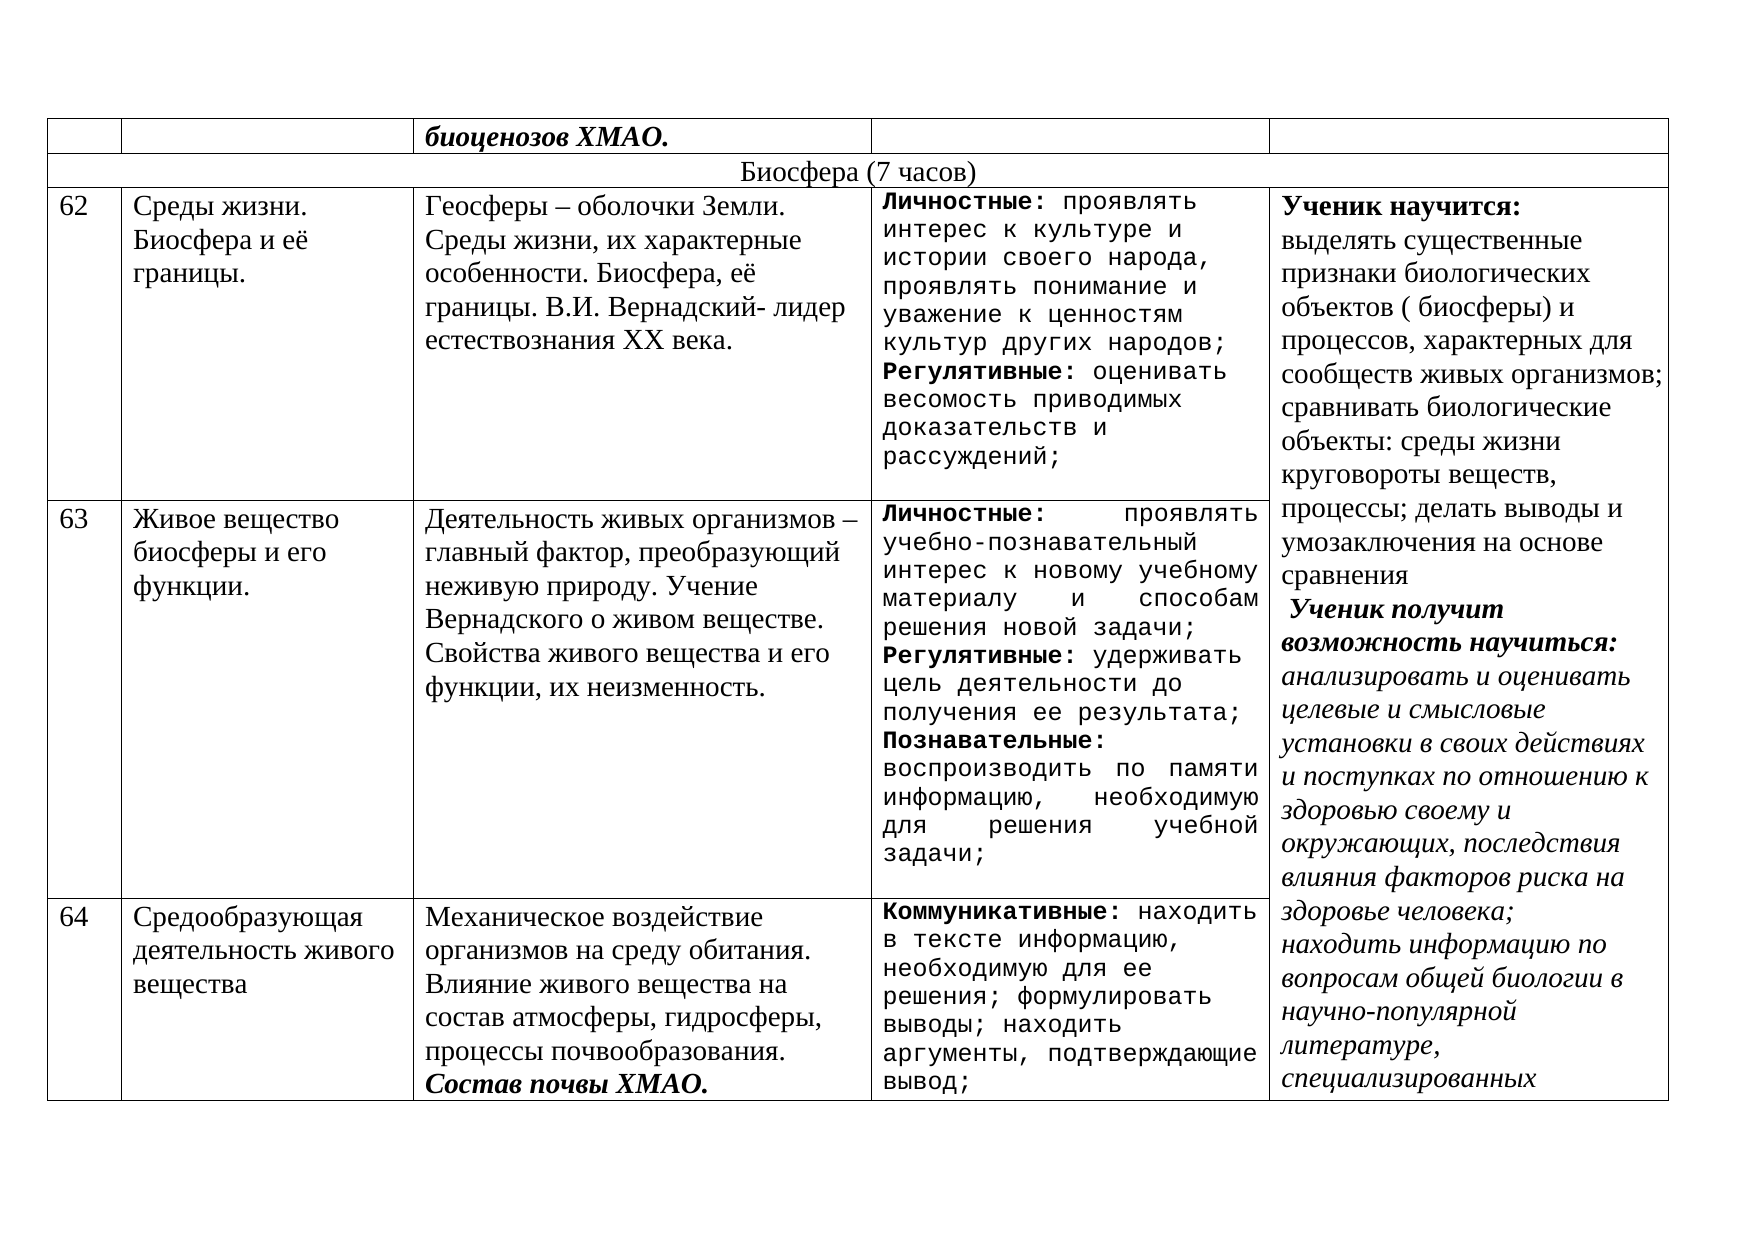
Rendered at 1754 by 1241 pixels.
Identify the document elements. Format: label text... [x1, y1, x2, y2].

table_cell 62 [48, 188, 121, 500]
table_cell Ученик научится: выделять существенные признаки биологических объектов ( биосферы) и процессов, характерных для сообществ живых организмов; сравнивать биологические объекты: среды жизни круговороты веществ, процессы; делать выводы и умозаключения на основе сравнения Ученик получит возможность научиться: анализировать и оценивать целевые и смысловые установки в своих действиях и поступках по отношению к здоровью своему и окружающих, последствия влияния факторов риска на здоровье человека; находить информацию по вопросам общей биологии в научно-популярной литературе, специализированных биологических словарях, справочниках, Интернет ресурсах, анализировать и оценивать ее, переводить из одной формы в другую; Ученик научится: различать по внешнему виду, схемам и описаниям реальные биологические объекты или их изображения; Ученик получит возможность научиться: ориентироваться в системе [1270, 188, 1668, 1100]
table_cell Деятельность живых организмов – главный фактор, преобразующий неживую природу. Учение Вернадского о живом веществе. Свойства живого вещества и его функции, их неизменность. [414, 501, 871, 898]
table_cell Механическое воздействие организмов на среду обитания. Влияние живого вещества на состав атмосферы, гидросферы, процессы почвообразования. Состав почвы ХМАО. [414, 899, 871, 1100]
table_cell Средообразующая деятельность живого вещества [122, 899, 413, 1100]
table_cell Личностные: проявлять учебно-познавательный интерес к новому учебному материалу и способам решения новой задачи; Регулятивные: удерживать цель деятельности до получения ее результата; Познавательные: воспроизводить по памяти информацию, необходимую для решения учебной задачи; [872, 501, 1269, 898]
table_cell Живое вещество биосферы и его функции. [122, 501, 413, 898]
table_cell Коммуникативные: находить в тексте информацию, необходимую для ее решения; формулировать выводы; находить аргументы, подтверждающие вывод; [872, 899, 1269, 1100]
table_cell 63 [48, 501, 121, 898]
table_cell Среды жизни. Биосфера и её границы. [122, 188, 413, 500]
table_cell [872, 119, 1269, 153]
table_cell 64 [48, 899, 121, 1100]
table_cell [122, 119, 413, 153]
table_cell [414, 119, 871, 153]
table_cell Геосферы – оболочки Земли. Среды жизни, их характерные особенности. Биосфера, её границы. В.И. Вернадский- лидер естествознания XX века. [414, 188, 871, 500]
table_cell 61 [48, 119, 121, 153]
table_cell Биосфера (7 часов) [48, 154, 1668, 187]
